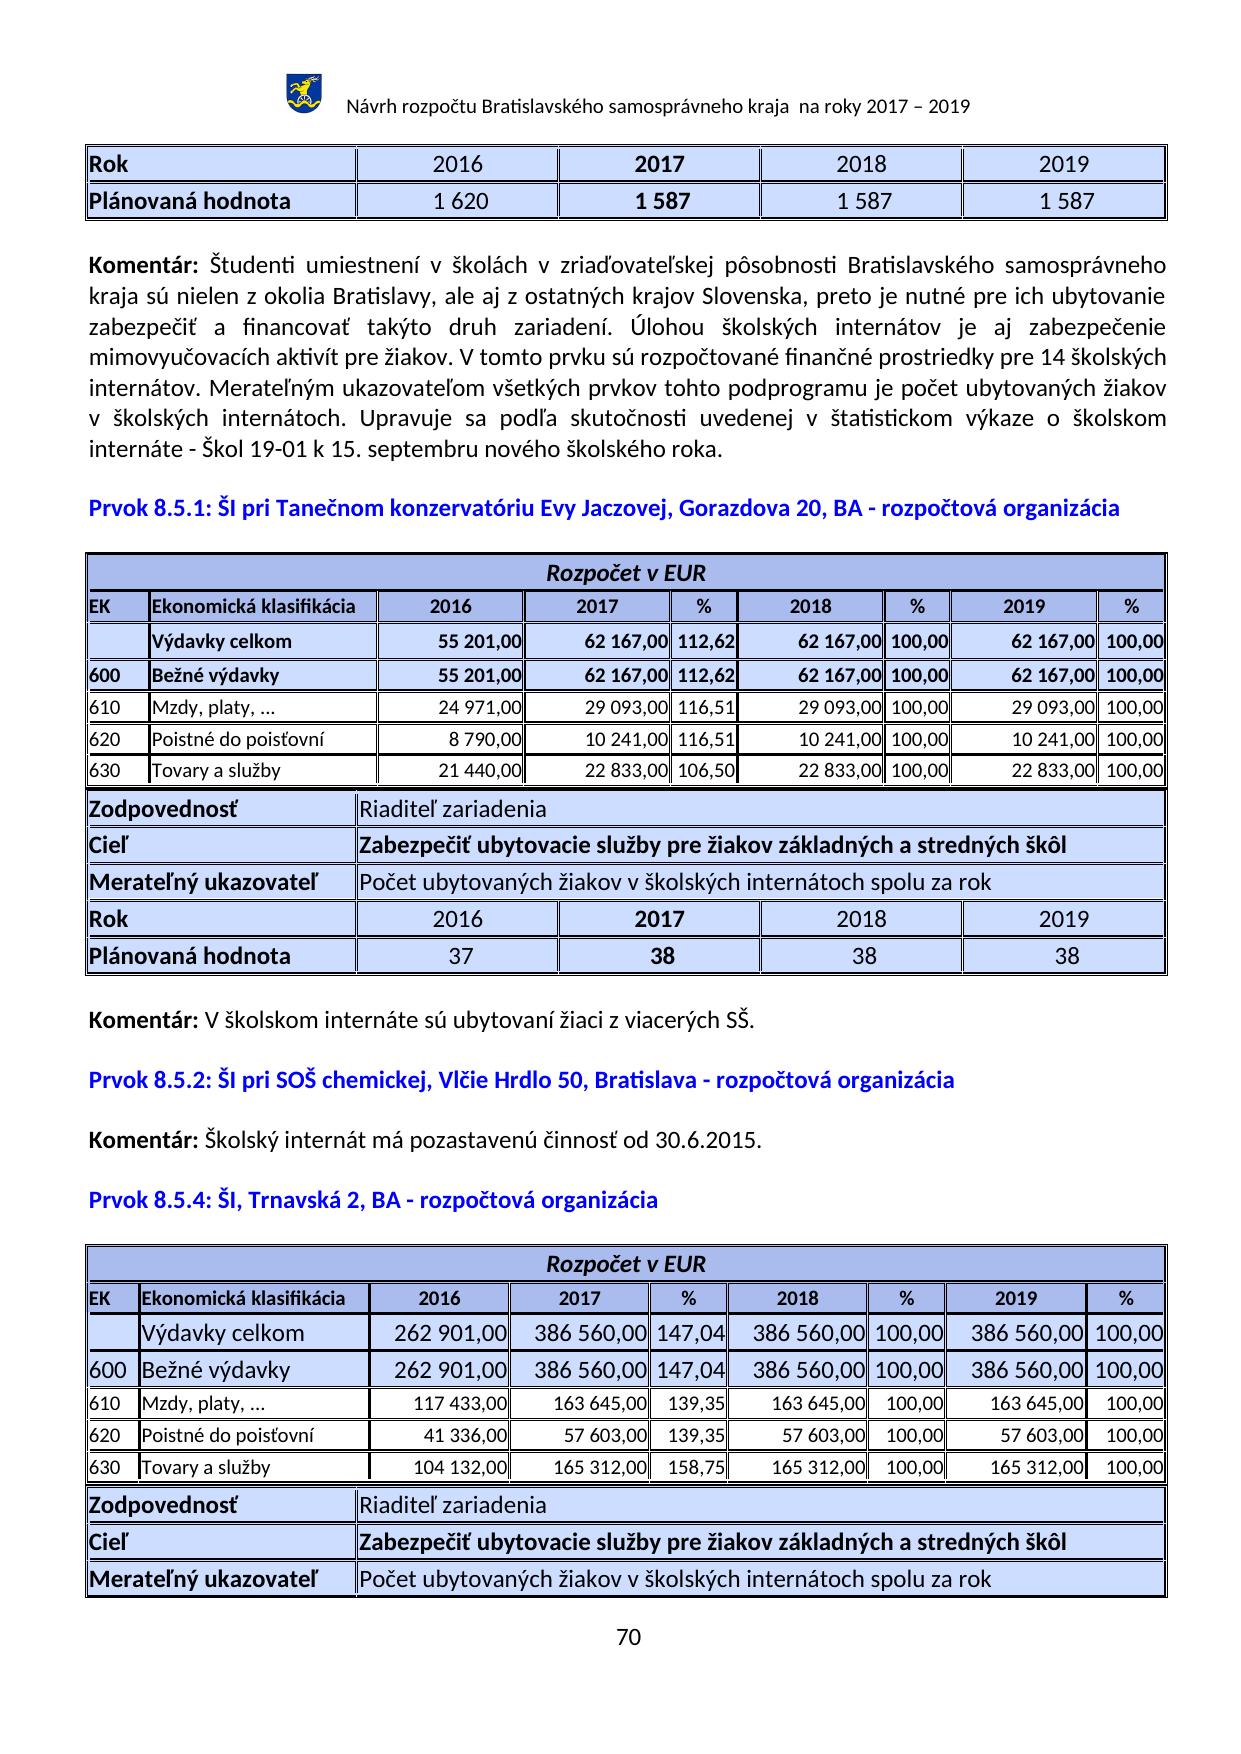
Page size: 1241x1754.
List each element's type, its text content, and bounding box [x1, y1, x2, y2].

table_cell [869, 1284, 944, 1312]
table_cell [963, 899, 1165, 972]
text Prvok 8.5.4: ŠI, Trnavská 2, BA - rozpočtová organizácia [89, 1184, 1168, 1214]
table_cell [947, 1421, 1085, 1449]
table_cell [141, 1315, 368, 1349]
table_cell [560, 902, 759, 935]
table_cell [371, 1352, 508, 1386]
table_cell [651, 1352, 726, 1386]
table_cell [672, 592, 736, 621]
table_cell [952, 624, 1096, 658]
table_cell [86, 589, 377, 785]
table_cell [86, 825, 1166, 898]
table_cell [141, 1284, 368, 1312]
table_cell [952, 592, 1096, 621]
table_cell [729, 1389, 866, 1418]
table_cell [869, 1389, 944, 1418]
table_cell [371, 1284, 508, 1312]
picture [285, 73, 323, 114]
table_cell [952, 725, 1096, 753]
text Komentár: Študenti umiestnení v školách v zriaďovateľskej pôsobnosti Bratislavského samosprávneho kraja sú nielen z okolia Bratislavy, ale aj z ostatných krajov Slovenska, preto je nutné pre ich ubytovanie zabezpečiť a financovať takýto druh zariadení. Úlohou školských internátov je aj zabezpečenie mimovyučovacích aktivít pre žiakov. V tomto prvku sú rozpočtované finančné prostriedky pre 14 školských internátov. Merateľným ukazovateľom všetkých prvkov tohto podprogramu je počet ubytovaných žiakov v školských internátoch. Upravuje sa podľa skutočnosti uvedenej v štatistickom výkaze o školskom internáte - Škol 19-01 k 15. septembru nového školského roka. [89, 249, 1168, 463]
text Prvok 8.5.1: ŠI pri Tanečnom konzervatóriu Evy Jaczovej, Gorazdova 20, BA - rozpočtová organizácia [89, 492, 1168, 523]
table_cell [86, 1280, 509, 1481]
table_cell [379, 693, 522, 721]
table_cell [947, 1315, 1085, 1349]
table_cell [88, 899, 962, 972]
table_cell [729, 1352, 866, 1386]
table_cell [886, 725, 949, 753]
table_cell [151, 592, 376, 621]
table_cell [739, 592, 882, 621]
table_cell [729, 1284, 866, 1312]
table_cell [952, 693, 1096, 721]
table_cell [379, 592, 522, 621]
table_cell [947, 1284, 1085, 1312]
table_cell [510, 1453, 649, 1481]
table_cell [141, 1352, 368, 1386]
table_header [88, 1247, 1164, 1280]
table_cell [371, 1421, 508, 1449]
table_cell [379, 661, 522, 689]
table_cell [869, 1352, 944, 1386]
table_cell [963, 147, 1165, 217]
text Komentár: Školský internát má pozastavenú činnosť od 30.6.2015. [89, 1124, 1168, 1154]
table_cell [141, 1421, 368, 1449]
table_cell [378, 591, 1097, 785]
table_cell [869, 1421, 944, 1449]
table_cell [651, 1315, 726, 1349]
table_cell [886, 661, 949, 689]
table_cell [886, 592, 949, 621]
text Prvok 8.5.2: ŠI pri SOŠ chemickej, Vlčie Hrdlo 50, Bratislava - rozpočtová organizácia [89, 1064, 1168, 1095]
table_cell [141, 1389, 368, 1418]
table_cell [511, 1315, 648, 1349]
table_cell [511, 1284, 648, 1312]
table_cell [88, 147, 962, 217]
text Komentár: V školskom internáte sú ubytovaní žiaci z viacerých SŠ. [89, 1005, 1168, 1035]
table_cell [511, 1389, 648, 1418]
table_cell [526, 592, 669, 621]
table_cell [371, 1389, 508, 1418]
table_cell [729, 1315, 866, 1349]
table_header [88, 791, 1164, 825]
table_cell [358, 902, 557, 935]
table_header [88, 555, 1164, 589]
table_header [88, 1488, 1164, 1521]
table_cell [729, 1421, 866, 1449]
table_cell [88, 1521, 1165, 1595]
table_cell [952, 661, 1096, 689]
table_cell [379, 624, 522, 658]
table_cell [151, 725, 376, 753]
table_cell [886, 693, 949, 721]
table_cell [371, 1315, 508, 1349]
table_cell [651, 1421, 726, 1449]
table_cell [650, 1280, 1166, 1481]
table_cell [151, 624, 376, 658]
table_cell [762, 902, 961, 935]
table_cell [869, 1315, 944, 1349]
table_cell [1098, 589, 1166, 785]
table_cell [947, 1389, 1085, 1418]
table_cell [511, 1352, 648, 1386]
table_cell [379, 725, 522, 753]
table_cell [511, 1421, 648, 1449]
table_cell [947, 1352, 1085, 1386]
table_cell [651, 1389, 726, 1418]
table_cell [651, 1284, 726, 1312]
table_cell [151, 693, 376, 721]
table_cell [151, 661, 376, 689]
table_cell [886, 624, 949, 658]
